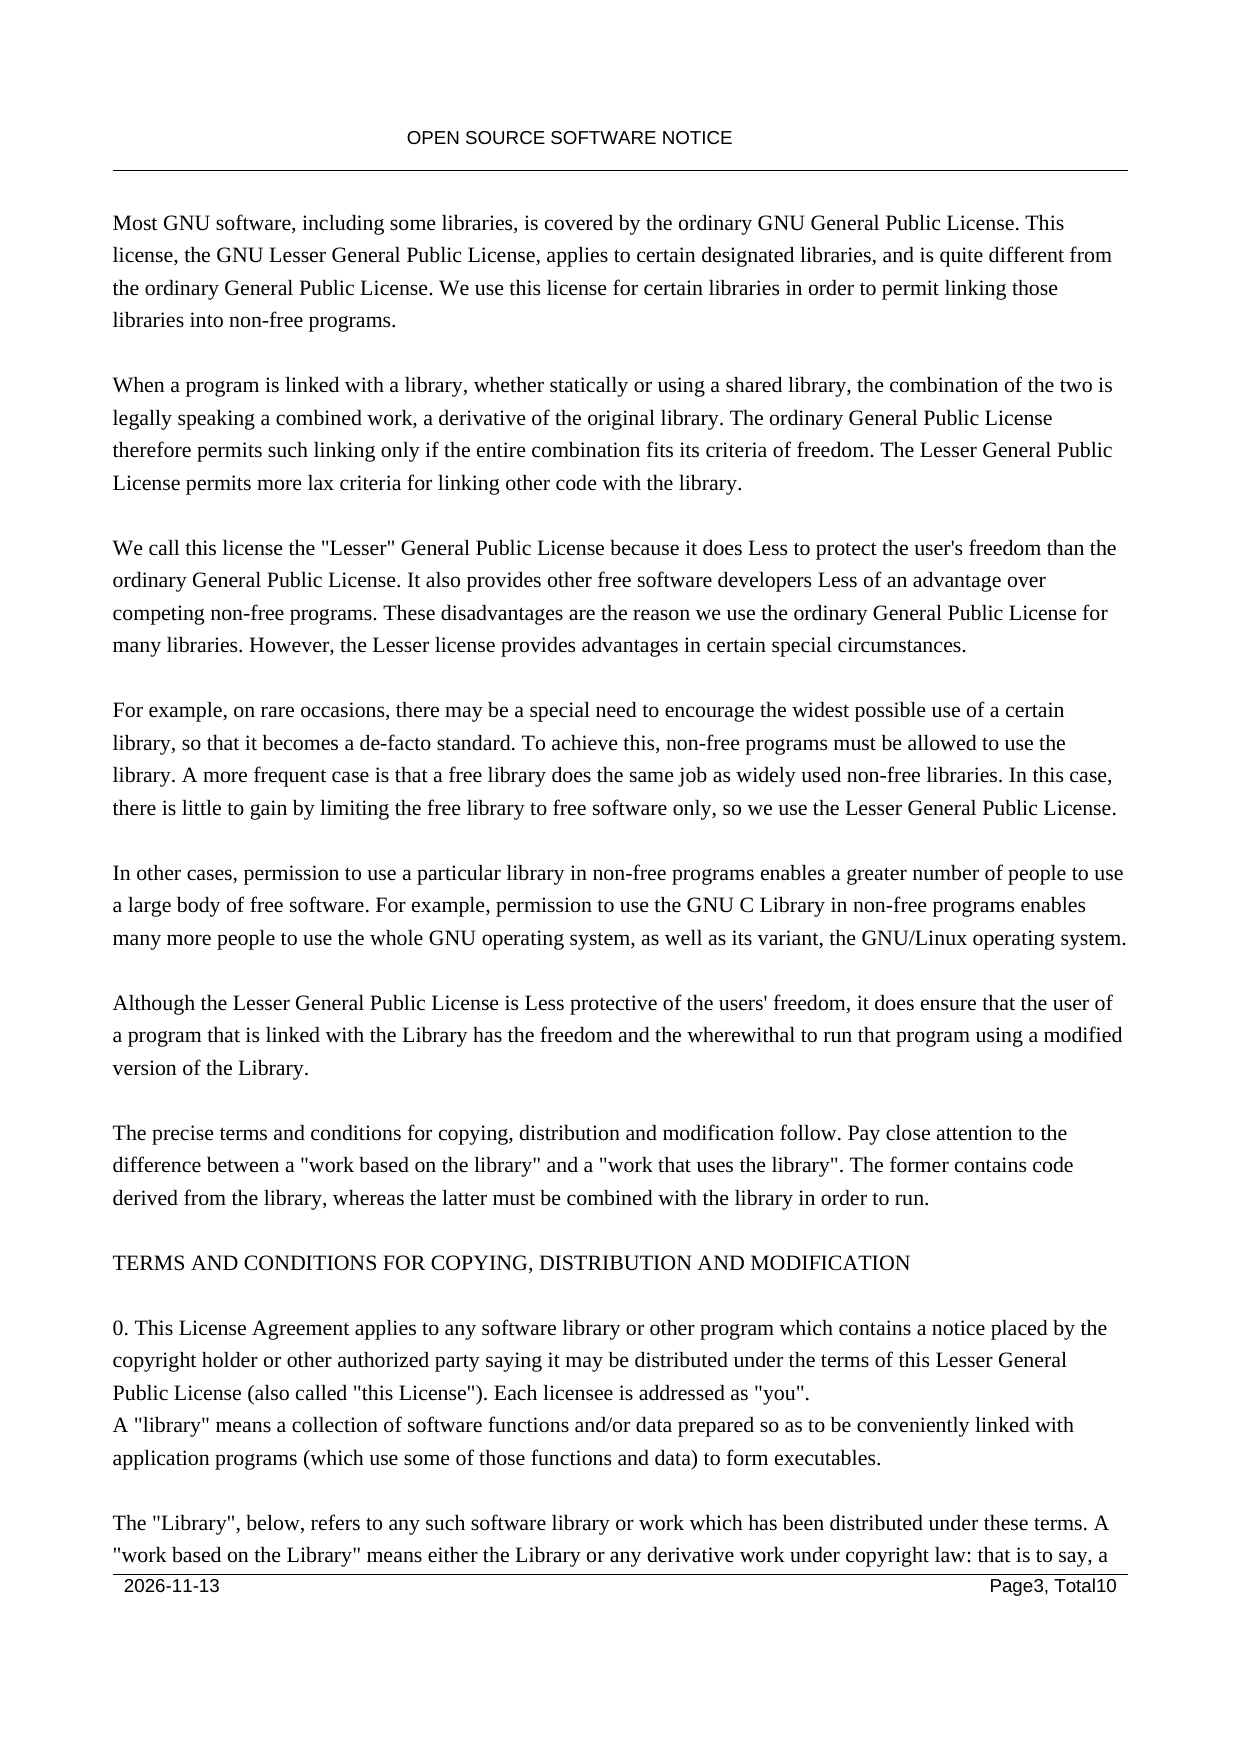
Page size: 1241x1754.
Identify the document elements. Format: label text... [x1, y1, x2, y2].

text Although the Lesser General Public License is Less protective of the users' freedom, it does ensure that the user of a program that is linked with the Library has the freedom and the wherewithal to run that program using a modified version of the Library. [112, 986, 1128, 1084]
text When a program is linked with a library, whether statically or using a shared library, the combination of the two is legally speaking a combined work, a derivative of the original library. The ordinary General Public License therefore permits such linking only if the entire combination fits its criteria of freedom. The Lesser General Public License permits more lax criteria for linking other code with the library. [112, 369, 1128, 499]
text Most GNU software, including some libraries, is covered by the ordinary GNU General Public License. This license, the GNU Lesser General Public License, applies to certain designated libraries, and is quite different from the ordinary General Public License. We use this license for certain libraries in order to permit linking those libraries into non-free programs. [112, 206, 1128, 336]
text The precise terms and conditions for copying, distribution and modification follow. Pay close attention to the difference between a "work based on the library" and a "work that uses the library". The former contains code derived from the library, whereas the latter must be combined with the library in order to run. [112, 1116, 1128, 1214]
text In other cases, permission to use a particular library in non-free programs enables a greater number of people to use a large body of free software. For example, permission to use the GNU C Library in non-free programs enables many more people to use the whole GNU operating system, as well as its variant, the GNU/Linux operating system. [112, 856, 1128, 954]
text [112, 1506, 1128, 1571]
text We call this license the "Lesser" General Public License because it does Less to protect the user's freedom than the ordinary General Public License. It also provides other free software developers Less of an advantage over competing non-free programs. These disadvantages are the reason we use the ordinary General Public License for many libraries. However, the Lesser license provides advantages in certain special circumstances. [112, 531, 1128, 661]
text 0. This License Agreement applies to any software library or other program which contains a notice placed by the copyright holder or other authorized party saying it may be distributed under the terms of this Lesser General Public License (also called "this License"). Each licensee is addressed as "you". [112, 1311, 1128, 1409]
text A "library" means a collection of software functions and/or data prepared so as to be conveniently linked with application programs (which use some of those functions and data) to form executables. [112, 1409, 1128, 1474]
text For example, on rare occasions, there may be a special need to encourage the widest possible use of a certain library, so that it becomes a de-facto standard. To achieve this, non-free programs must be allowed to use the library. A more frequent case is that a free library does the same job as widely used non-free libraries. In this case, there is little to gain by limiting the free library to free software only, so we use the Lesser General Public License. [112, 694, 1128, 824]
text TERMS AND CONDITIONS FOR COPYING, DISTRIBUTION AND MODIFICATION [112, 1246, 1128, 1279]
